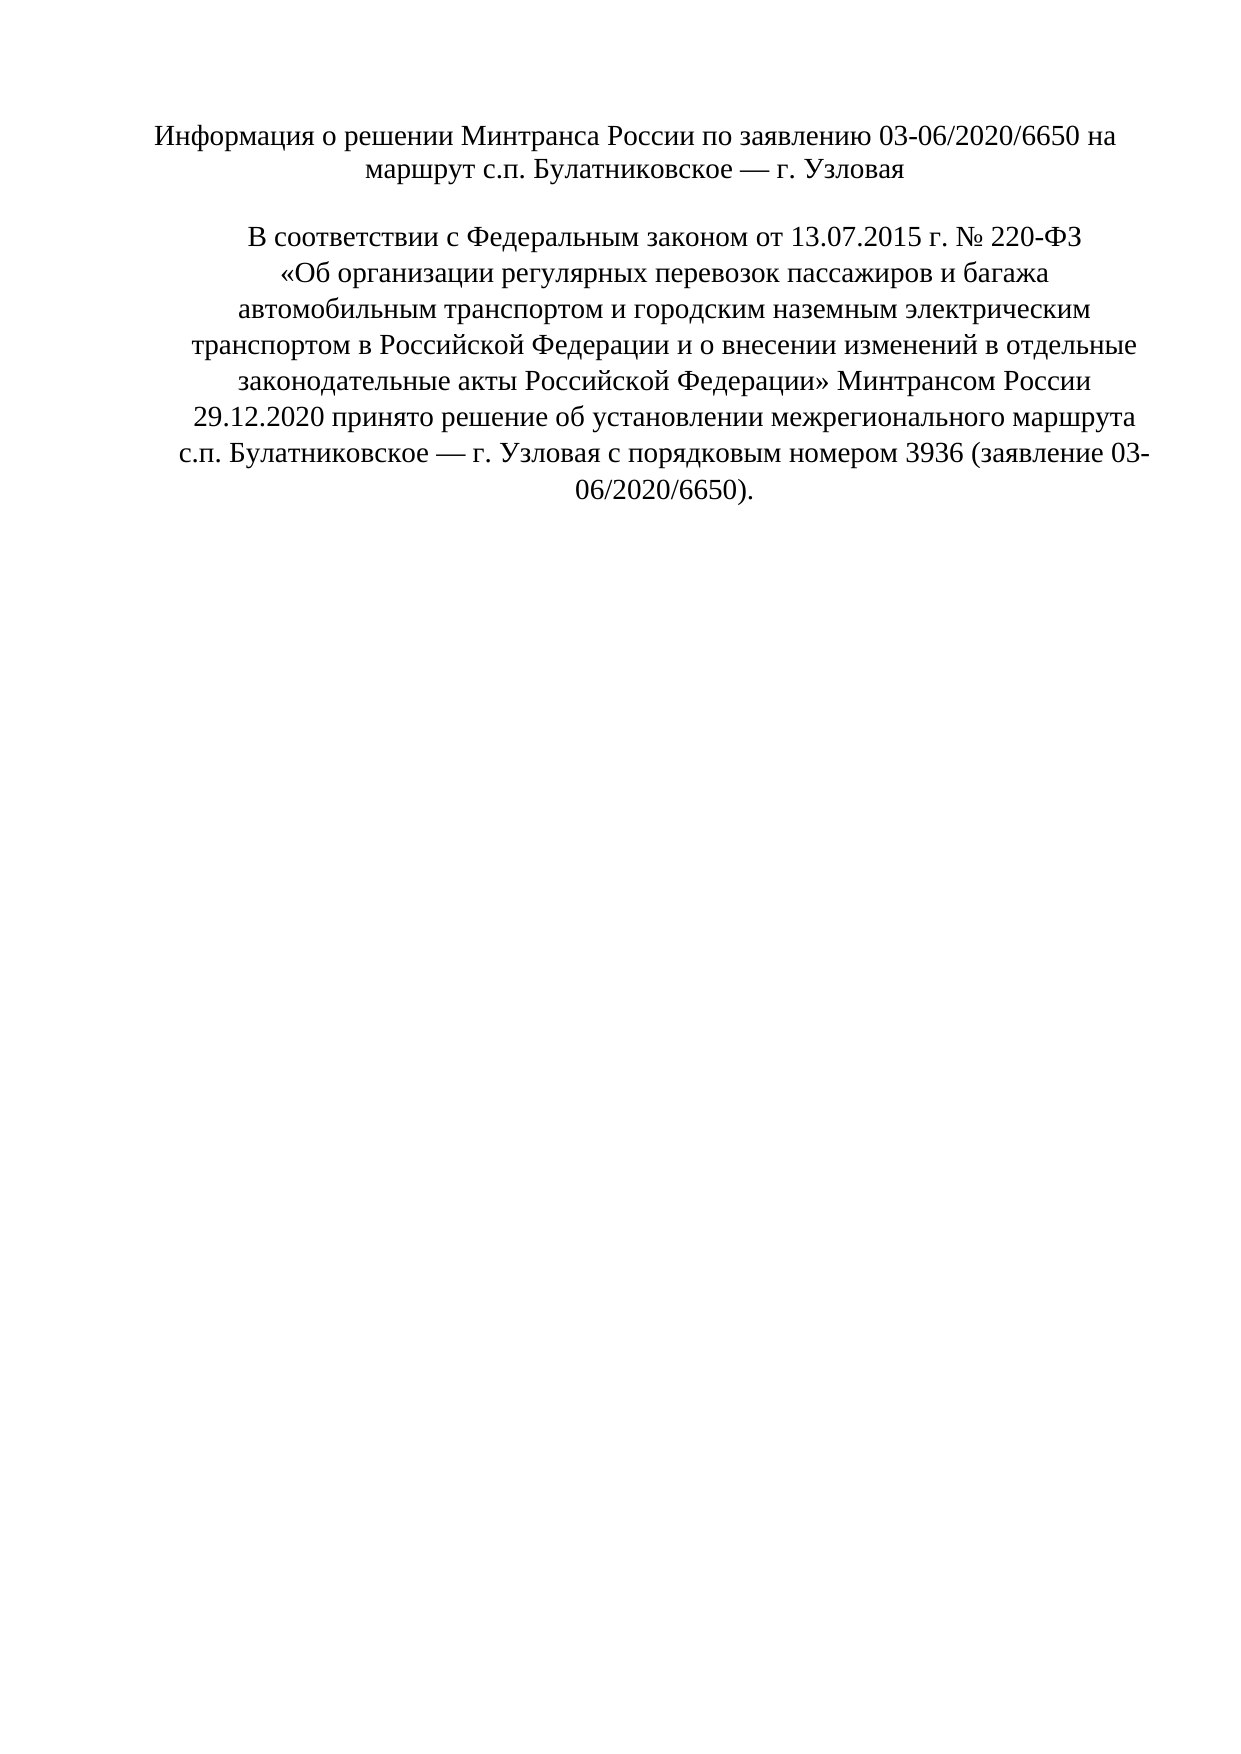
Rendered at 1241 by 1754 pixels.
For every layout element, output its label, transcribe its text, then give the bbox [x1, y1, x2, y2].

text Информация о решении Минтранса России по заявлению 03-06/2020/6650 на маршрут с.п. Булатниковское — г. Узловая [118, 118, 1152, 185]
text В соответствии с Федеральным законом от 13.07.2015 г. № 220-ФЗ «Об организации регулярных перевозок пассажиров и багажа автомобильным транспортом и городским наземным электрическим транспортом в Российской Федерации и о внесении изменений в отдельные законодательные акты Российской Федерации» Минтрансом России 29.12.2020 принято решение об установлении межрегионального маршрута с.п. Булатниковское — г. Узловая с порядковым номером 3936 (заявление 03-06/2020/6650). [177, 219, 1152, 505]
